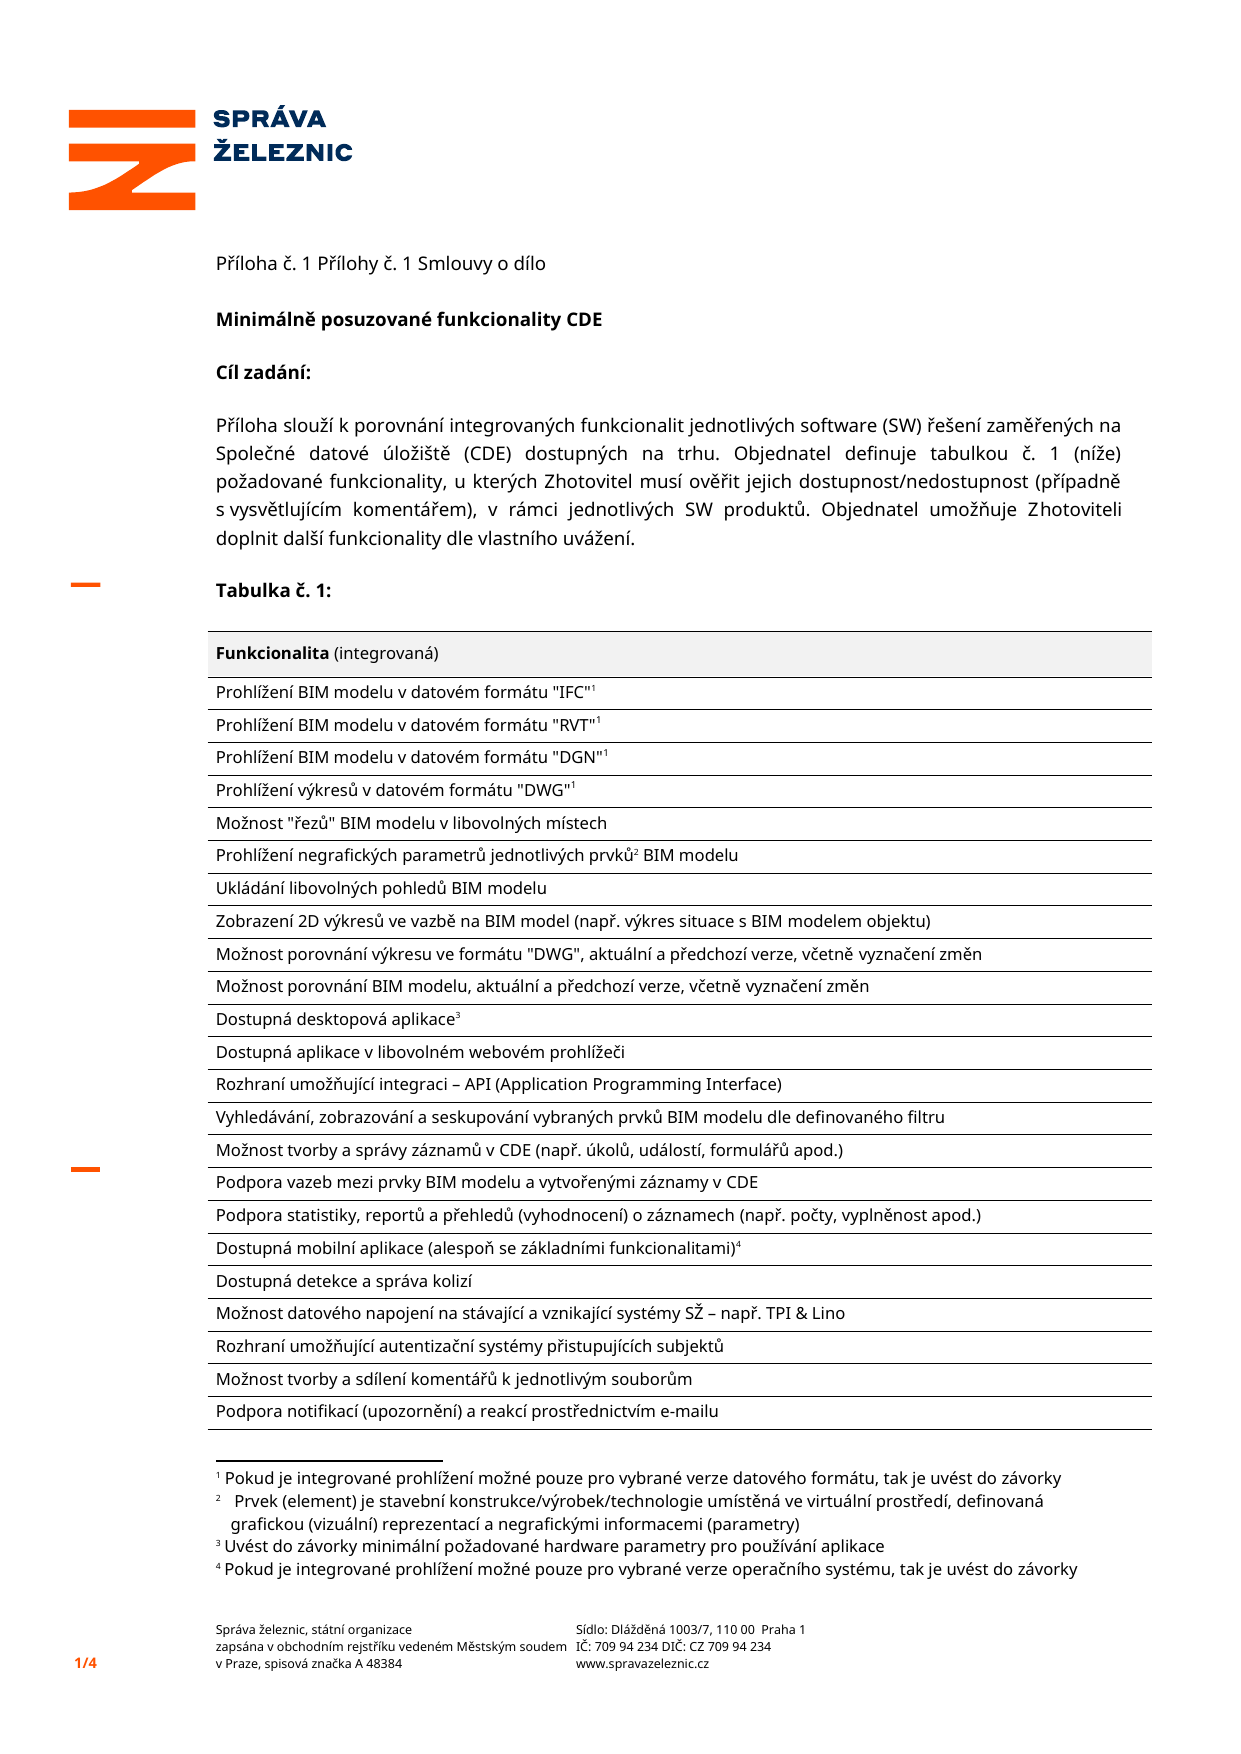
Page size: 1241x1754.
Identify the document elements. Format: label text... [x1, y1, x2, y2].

text Cíl zadání: [216, 360, 1122, 385]
table_cell Možnost porovnání BIM modelu, aktuální a předchozí verze, včetně vyznačení změn [208, 972, 1152, 1003]
text Příloha slouží k porovnání integrovaných funkcionalit jednotlivých software (SW) řešení zaměřených na Společné datové úložiště (CDE) dostupných na trhu. Objednatel definuje tabulkou č. 1 (níže) požadované funkcionality, u kterých Zhotovitel musí ověřit jejich dostupnost/nedostupnost (případně s vysvětlujícím komentářem), v rámci jednotlivých SW produktů. Objednatel umožňuje Zhotoviteli doplnit další funkcionality dle vlastního uvážení. [216, 413, 1122, 550]
table_cell Dostupná mobilní aplikace (alespoň se základními funkcionalitami) [208, 1234, 1152, 1265]
table_cell Rozhraní umožňující autentizační systémy přistupujících subjektů [208, 1332, 1152, 1363]
table_cell Ukládání libovolných pohledů BIM modelu [208, 874, 1152, 905]
table_cell Vyhledávání, zobrazování a seskupování vybraných prvků BIM modelu dle definovaného filtru [208, 1103, 1152, 1134]
table_cell Podpora notifikací (upozornění) a reakcí prostřednictvím e-mailu [208, 1397, 1152, 1429]
table_cell Možnost "řezů" BIM modelu v libovolných místech [208, 808, 1152, 840]
table_header Funkcionalita (integrovaná) [208, 632, 1152, 676]
table_cell Dostupná desktopová aplikace [208, 1005, 1152, 1036]
table_cell Rozhraní umožňující integraci – API (Application Programming Interface) [208, 1070, 1152, 1102]
table_cell Prohlížení BIM modelu v datovém formátu "RVT"1 [208, 710, 1152, 742]
table_cell Možnost porovnání výkresu ve formátu "DWG", aktuální a předchozí verze, včetně vyznačení změn [208, 939, 1152, 971]
table_cell Možnost datového napojení na stávající a vznikající systémy SŽ – např. TPI & Lino [208, 1299, 1152, 1331]
table_cell Podpora vazeb mezi prvky BIM modelu a vytvořenými záznamy v CDE [208, 1168, 1152, 1200]
table_cell Prohlížení BIM modelu v datovém formátu "DGN"1 [208, 743, 1152, 774]
table_cell Dostupná aplikace v libovolném webovém prohlížeči [208, 1037, 1152, 1069]
table_cell Možnost tvorby a sdílení komentářů k jednotlivým souborům [208, 1364, 1152, 1396]
text Minimálně posuzované funkcionality CDE [216, 307, 1122, 332]
table_cell Dostupná detekce a správa kolizí [208, 1266, 1152, 1298]
text Tabulka č. 1: [216, 578, 1122, 603]
table_cell Zobrazení 2D výkresů ve vazbě na BIM model (např. výkres situace s BIM modelem objektu) [208, 906, 1152, 938]
text Příloha č. 1 Přílohy č. 1 Smlouvy o dílo [216, 250, 1196, 275]
table_cell Prohlížení BIM modelu v datovém formátu "IFC" [208, 678, 1152, 709]
table_cell Možnost tvorby a správy záznamů v CDE (např. úkolů, událostí, formulářů apod.) [208, 1135, 1152, 1167]
table_cell Prohlížení negrafických parametrů jednotlivých prvků BIM modelu [208, 841, 1152, 873]
table_cell Prohlížení výkresů v datovém formátu "DWG"1 [208, 776, 1152, 807]
table_cell Podpora statistiky, reportů a přehledů (vyhodnocení) o záznamech (např. počty, vyplněnost apod.) [208, 1201, 1152, 1232]
